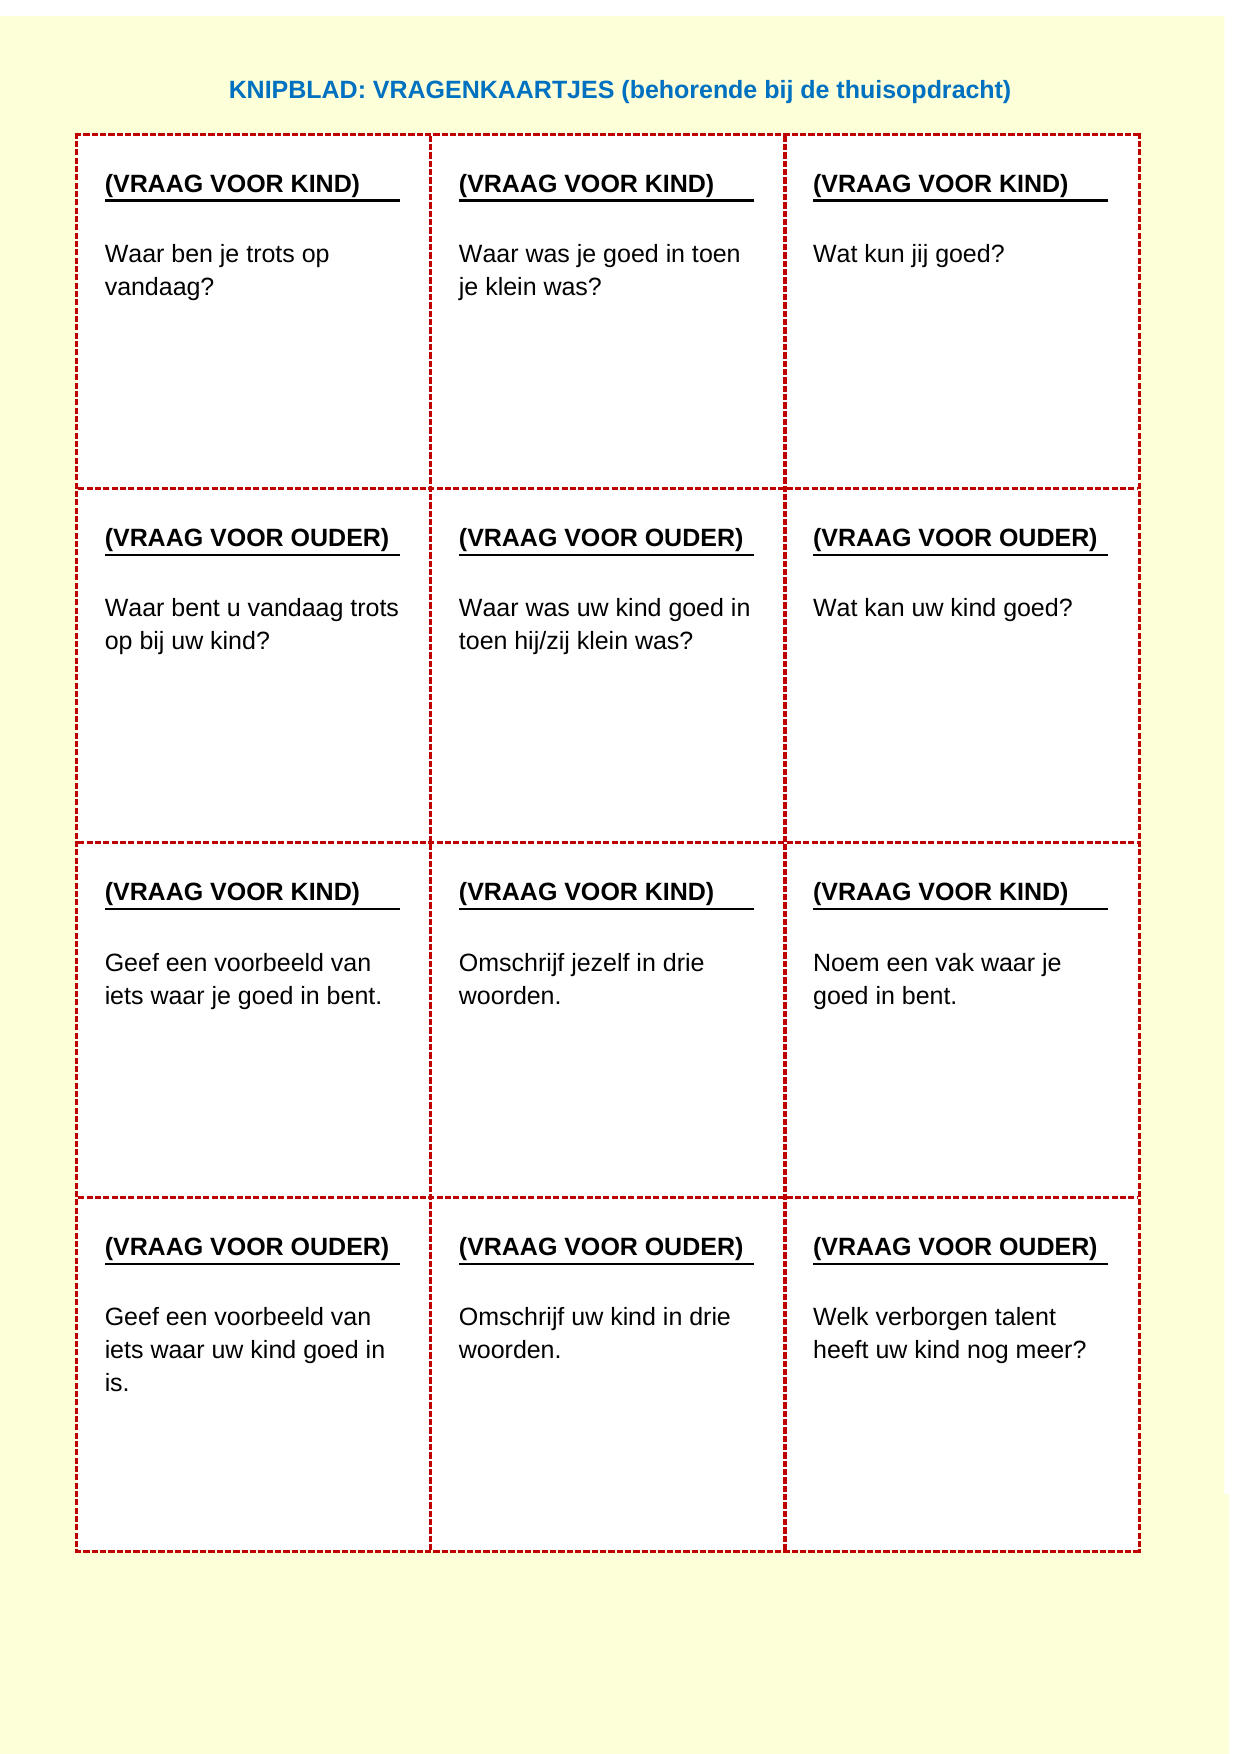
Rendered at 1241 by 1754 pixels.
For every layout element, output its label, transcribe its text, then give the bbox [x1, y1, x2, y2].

table_cell (VRAAG VOOR OUDER) Wat kan uw kind goed? [785, 487, 1139, 841]
table_cell (VRAAG VOOR OUDER) Omschrijf uw kind in drie woorden. [431, 1196, 785, 1550]
table_cell (VRAAG VOOR KIND) Noem een vak waar je goed in bent. [785, 841, 1139, 1196]
table_header (VRAAG VOOR KIND) Waar was je goed in toen je klein was? [431, 133, 785, 487]
table_header (VRAAG VOOR KIND) Wat kun jij goed? [785, 133, 1139, 487]
table_cell (VRAAG VOOR OUDER) Welk verborgen talent heeft uw kind nog meer? [785, 1196, 1139, 1550]
table_cell (VRAAG VOOR OUDER) Geef een voorbeeld van iets waar uw kind goed in is. [77, 1196, 431, 1550]
table_cell (VRAAG VOOR OUDER) Waar was uw kind goed in toen hij/zij klein was? [431, 487, 785, 841]
table_cell (VRAAG VOOR KIND) Omschrijf jezelf in drie woorden. [431, 841, 785, 1196]
table_cell (VRAAG VOOR OUDER) Waar bent u vandaag trots op bij uw kind? [77, 487, 431, 841]
table_cell (VRAAG VOOR KIND) Geef een voorbeeld van iets waar je goed in bent. [77, 841, 431, 1196]
table_header (VRAAG VOOR KIND) Waar ben je trots op vandaag? [77, 133, 431, 487]
text KNIPBLAD: VRAGENKAARTJES (behorende bij de thuisopdracht) [75, 75, 1165, 104]
